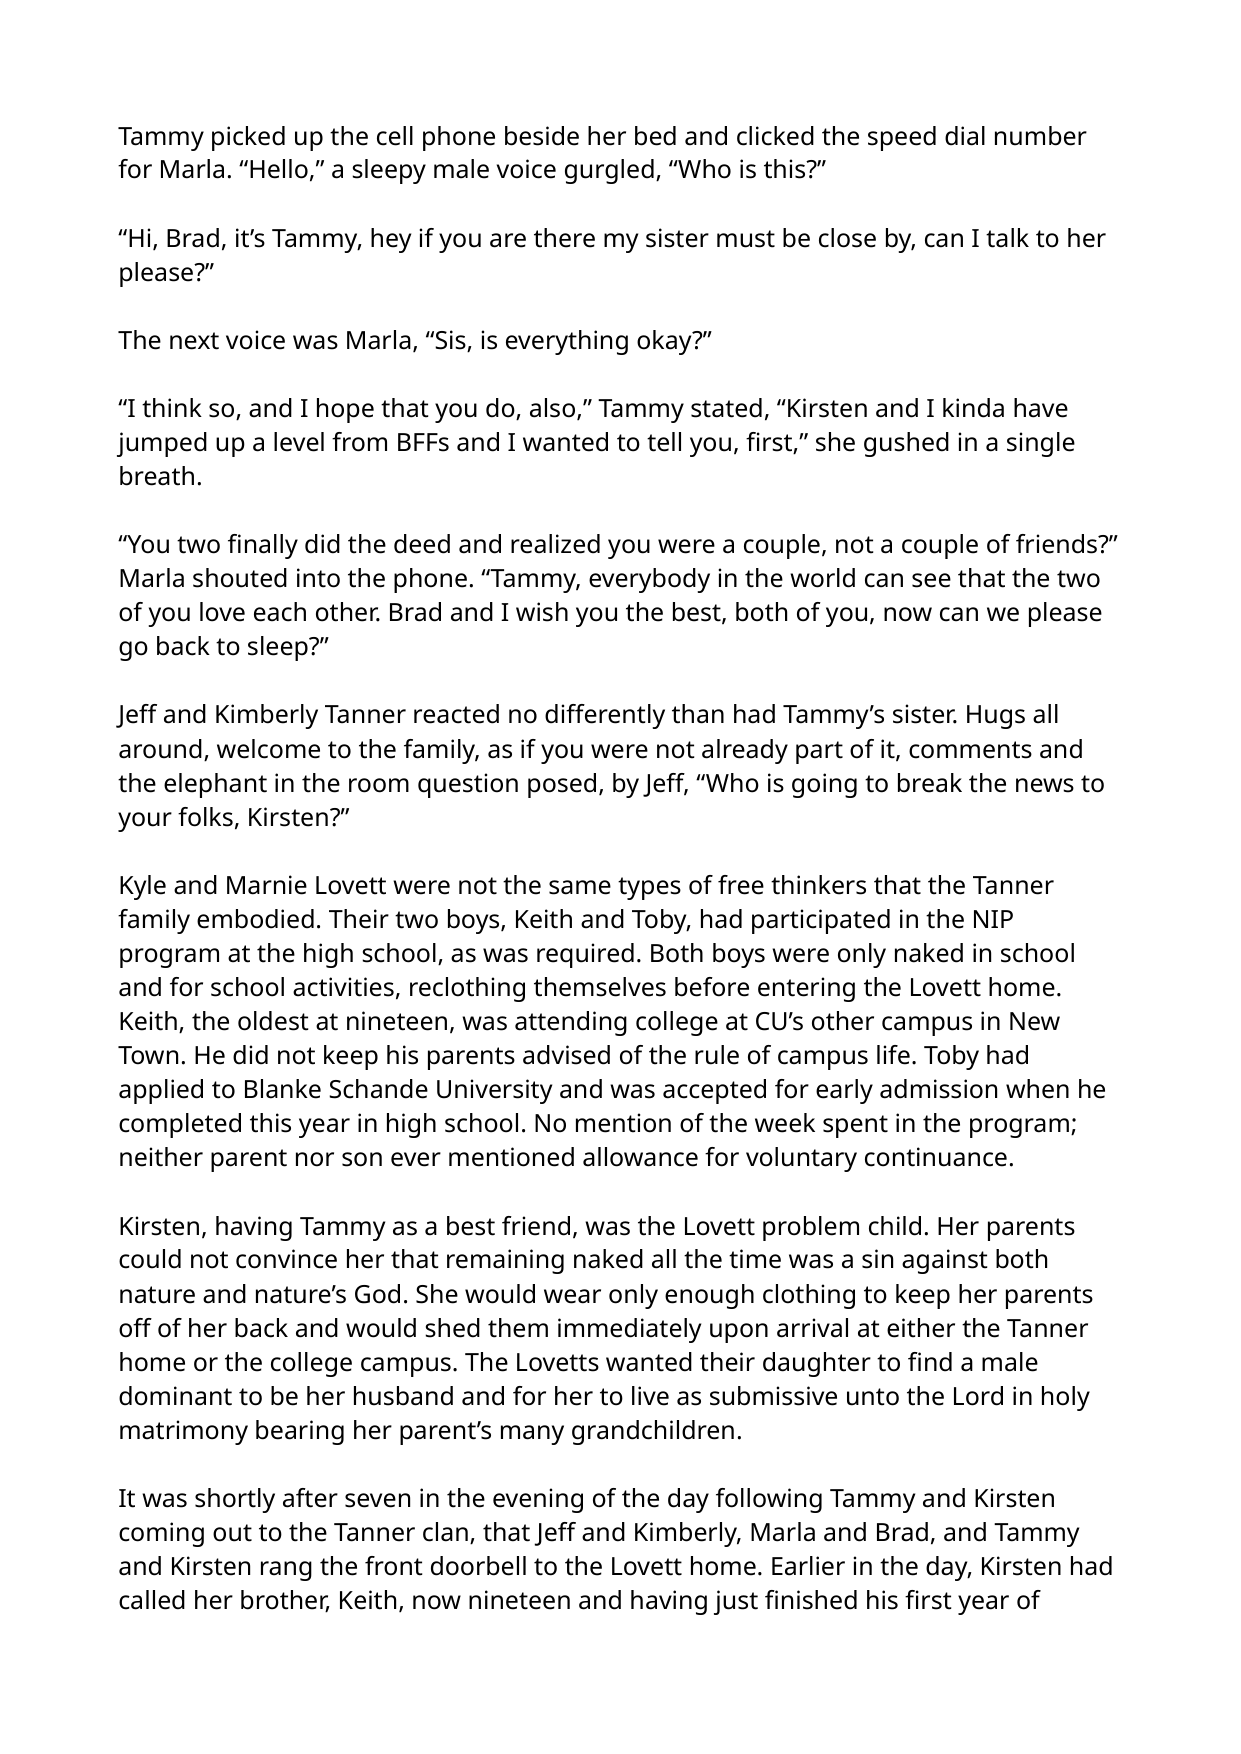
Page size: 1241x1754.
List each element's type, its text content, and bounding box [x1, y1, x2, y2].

text “You two finally did the deed and realized you were a couple, not a couple of friends?” Marla shouted into the phone. “Tammy, everybody in the world can see that the two of you love each other. Brad and I wish you the best, both of you, now can we please go back to sleep?” [118, 527, 1122, 663]
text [118, 1481, 1122, 1617]
text Kirsten, having Tammy as a best friend, was the Lovett problem child. Her parents could not convince her that remaining naked all the time was a sin against both nature and nature’s God. She would wear only enough clothing to keep her parents off of her back and would shed them immediately upon arrival at either the Tanner home or the college campus. The Lovetts wanted their daughter to find a male dominant to be her husband and for her to live as submissive unto the Lord in holy matrimony bearing her parent’s many grandchildren. [118, 1208, 1122, 1447]
text Jeff and Kimberly Tanner reacted no differently than had Tammy’s sister. Hugs all around, welcome to the family, as if you were not already part of it, comments and the elephant in the room question posed, by Jeff, “Who is going to break the news to your folks, Kirsten?” [118, 697, 1122, 833]
text Tammy picked up the cell phone beside her bed and clicked the speed dial number for Marla. “Hello,” a sleepy male voice gurgled, “Who is this?” [118, 118, 1122, 186]
text “Hi, Brad, it’s Tammy, hey if you are there my sister must be close by, can I talk to her please?” [118, 220, 1122, 288]
text Kyle and Marnie Lovett were not the same types of free thinkers that the Tanner family embodied. Their two boys, Keith and Toby, had participated in the NIP program at the high school, as was required. Both boys were only naked in school and for school activities, reclothing themselves before entering the Lovett home. Keith, the oldest at nineteen, was attending college at CU’s other campus in New Town. He did not keep his parents advised of the rule of campus life. Toby had applied to Blanke Schande University and was accepted for early admission when he completed this year in high school. No mention of the week spent in the program; neither parent nor son ever mentioned allowance for voluntary continuance. [118, 867, 1122, 1174]
text “I think so, and I hope that you do, also,” Tammy stated, “Kirsten and I kinda have jumped up a level from BFFs and I wanted to tell you, first,” she gushed in a single breath. [118, 391, 1122, 493]
text The next voice was Marla, “Sis, is everything okay?” [118, 322, 1122, 357]
